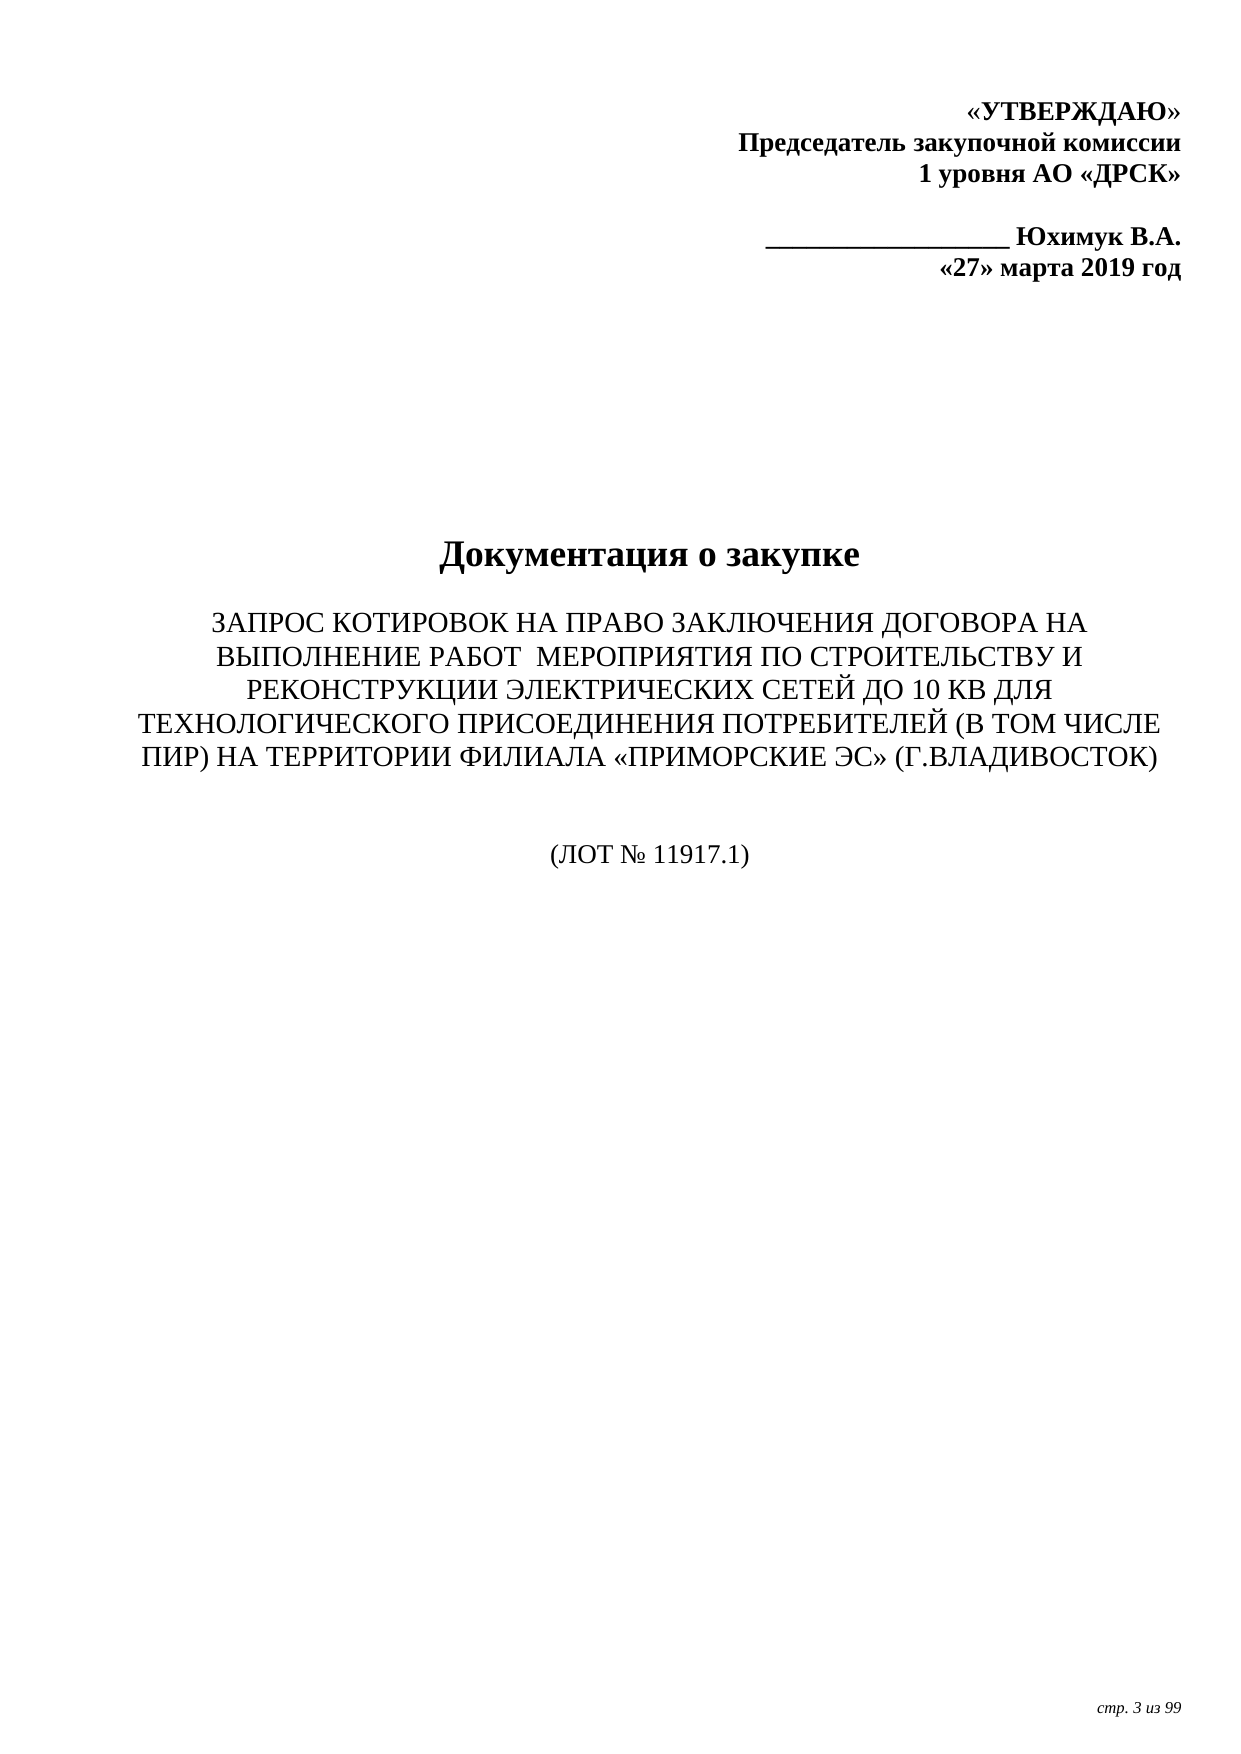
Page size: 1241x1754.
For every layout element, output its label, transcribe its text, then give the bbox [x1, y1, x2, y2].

text «УТВЕРЖДАЮ» [604, 93, 1181, 126]
text ЗАПРОС КОТИРОВОК НА ПРАВО ЗАКЛЮЧЕНИЯ ДОГОВОРА НА ВЫПОЛНЕНИЕ РАБОТ МЕРОПРИЯТИЯ ПО СТРОИТЕЛЬСТВУ И РЕКОНСТРУКЦИИ ЭЛЕКТРИЧЕСКИХ СЕТЕЙ ДО 10 КВ ДЛЯ ТЕХНОЛОГИЧЕСКОГО ПРИСОЕДИНЕНИЯ ПОТРЕБИТЕЛЕЙ (В ТОМ ЧИСЛЕ ПИР) НА ТЕРРИТОРИИ ФИЛИАЛА «ПРИМОРСКИЕ ЭС» (Г.ВЛАДИВОСТОК) [118, 605, 1181, 773]
text Председатель закупочной комиссии [575, 126, 1181, 157]
text Документация о закупке [118, 531, 1181, 574]
text 1 уровня АО «ДРСК» [575, 157, 1181, 188]
text (ЛОТ № 11917.1) [118, 838, 1181, 869]
text __________________ Юхимук В.А. [575, 219, 1181, 251]
text «27» марта 2019 год [118, 251, 1181, 282]
